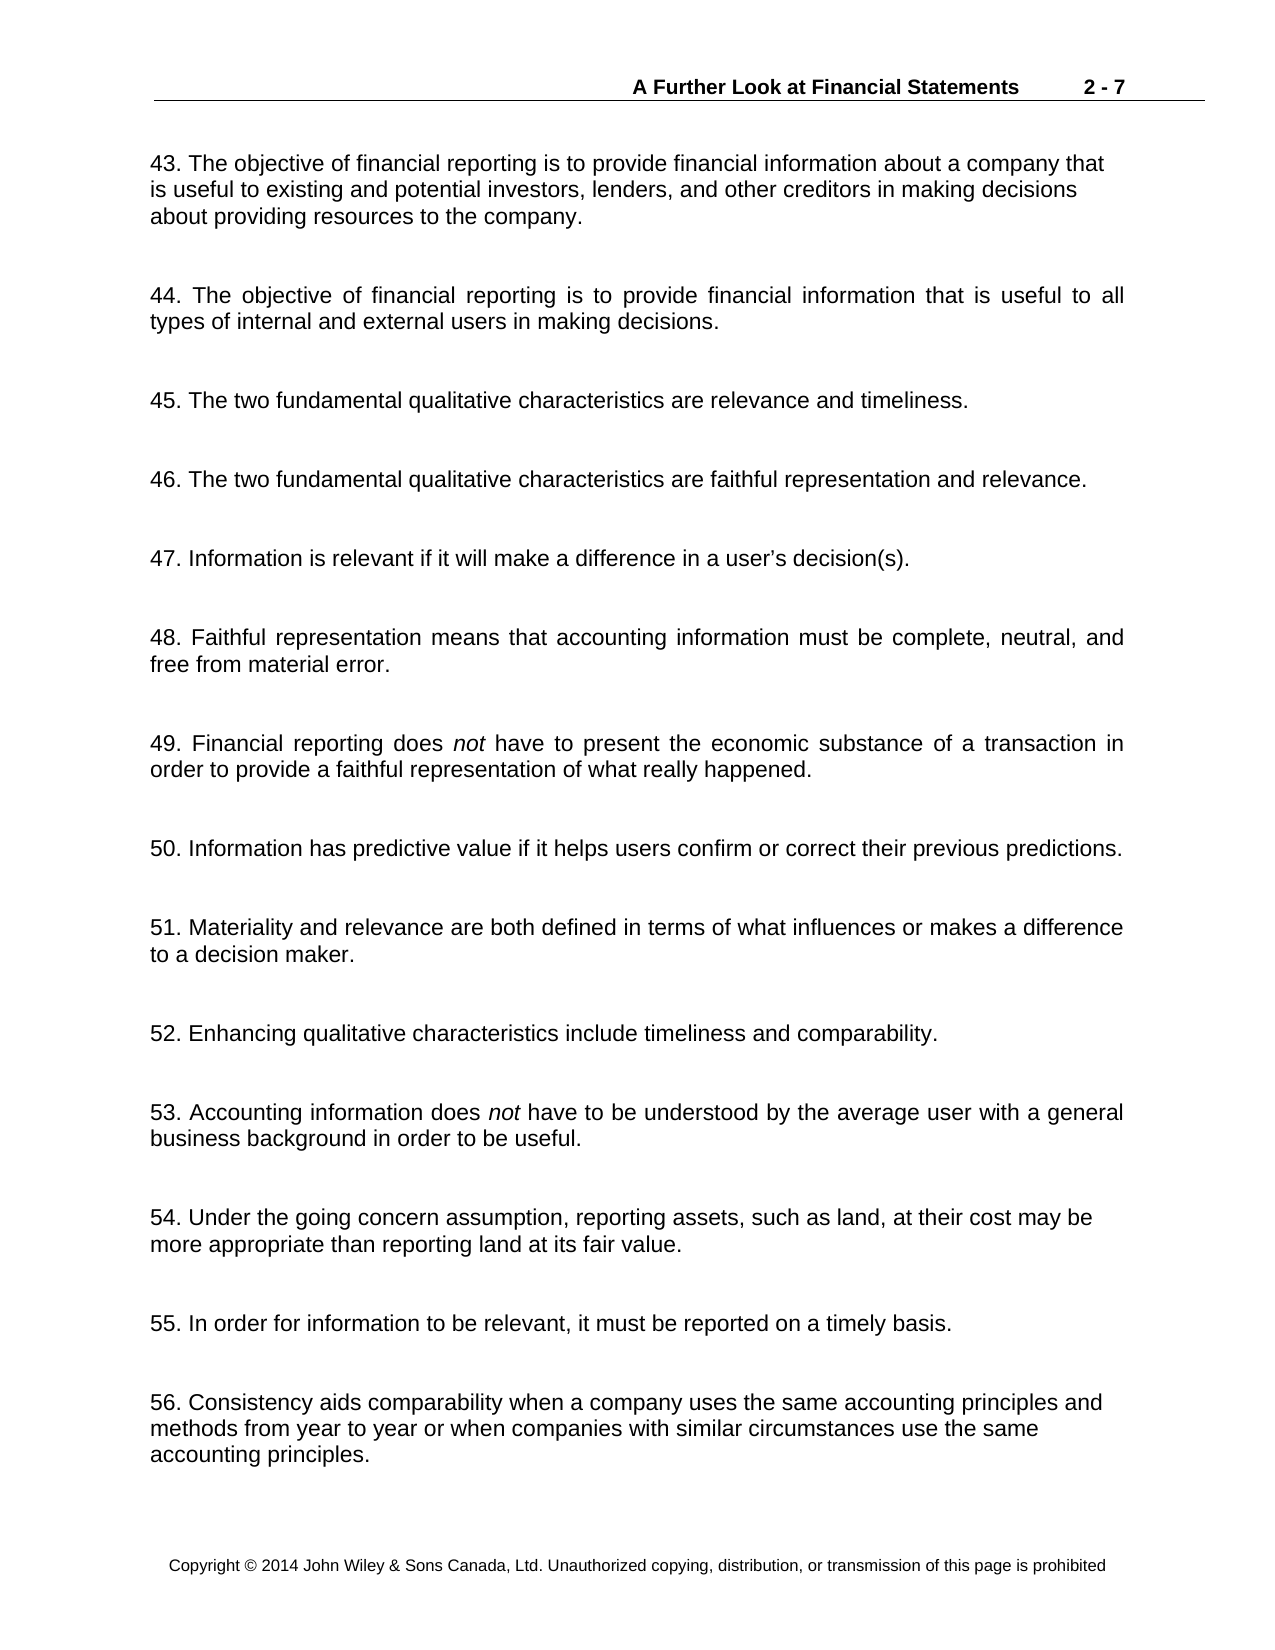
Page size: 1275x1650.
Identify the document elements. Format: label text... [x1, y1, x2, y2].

text 56. Consistency aids comparability when a company uses the same accounting principles and methods from year to year or when companies with similar circumstances use the same accounting principles. [150, 1389, 1125, 1468]
text 50. Information has predictive value if it helps users confirm or correct their previous predictions. [150, 835, 1125, 862]
text 53. Accounting information does not have to be understood by the average user with a general business background in order to be useful. [150, 1099, 1125, 1151]
text 52. Enhancing qualitative characteristics include timeliness and comparability. [150, 1020, 1125, 1046]
text 49. Financial reporting does not have to present the economic substance of a transaction in order to provide a faithful representation of what really happened. [150, 730, 1125, 782]
text 43. The objective of financial reporting is to provide financial information about a company that is useful to existing and potential investors, lenders, and other creditors in making decisions about providing resources to the company. [150, 150, 1125, 229]
text 55. In order for information to be relevant, it must be reported on a timely basis. [150, 1309, 1125, 1336]
text 44. The objective of financial reporting is to provide financial information that is useful to all types of internal and external users in making decisions. [150, 282, 1125, 334]
text 46. The two fundamental qualitative characteristics are faithful representation and relevance. [150, 466, 1125, 493]
text 51. Materiality and relevance are both defined in terms of what influences or makes a difference to a decision maker. [150, 914, 1125, 967]
text 45. The two fundamental qualitative characteristics are relevance and timeliness. [150, 387, 1125, 413]
text 48. Faithful representation means that accounting information must be complete, neutral, and free from material error. [150, 624, 1125, 677]
text 47. Information is relevant if it will make a difference in a user’s decision(s). [150, 545, 1125, 572]
text 54. Under the going concern assumption, reporting assets, such as land, at their cost may be more appropriate than reporting land at its fair value. [150, 1204, 1125, 1257]
